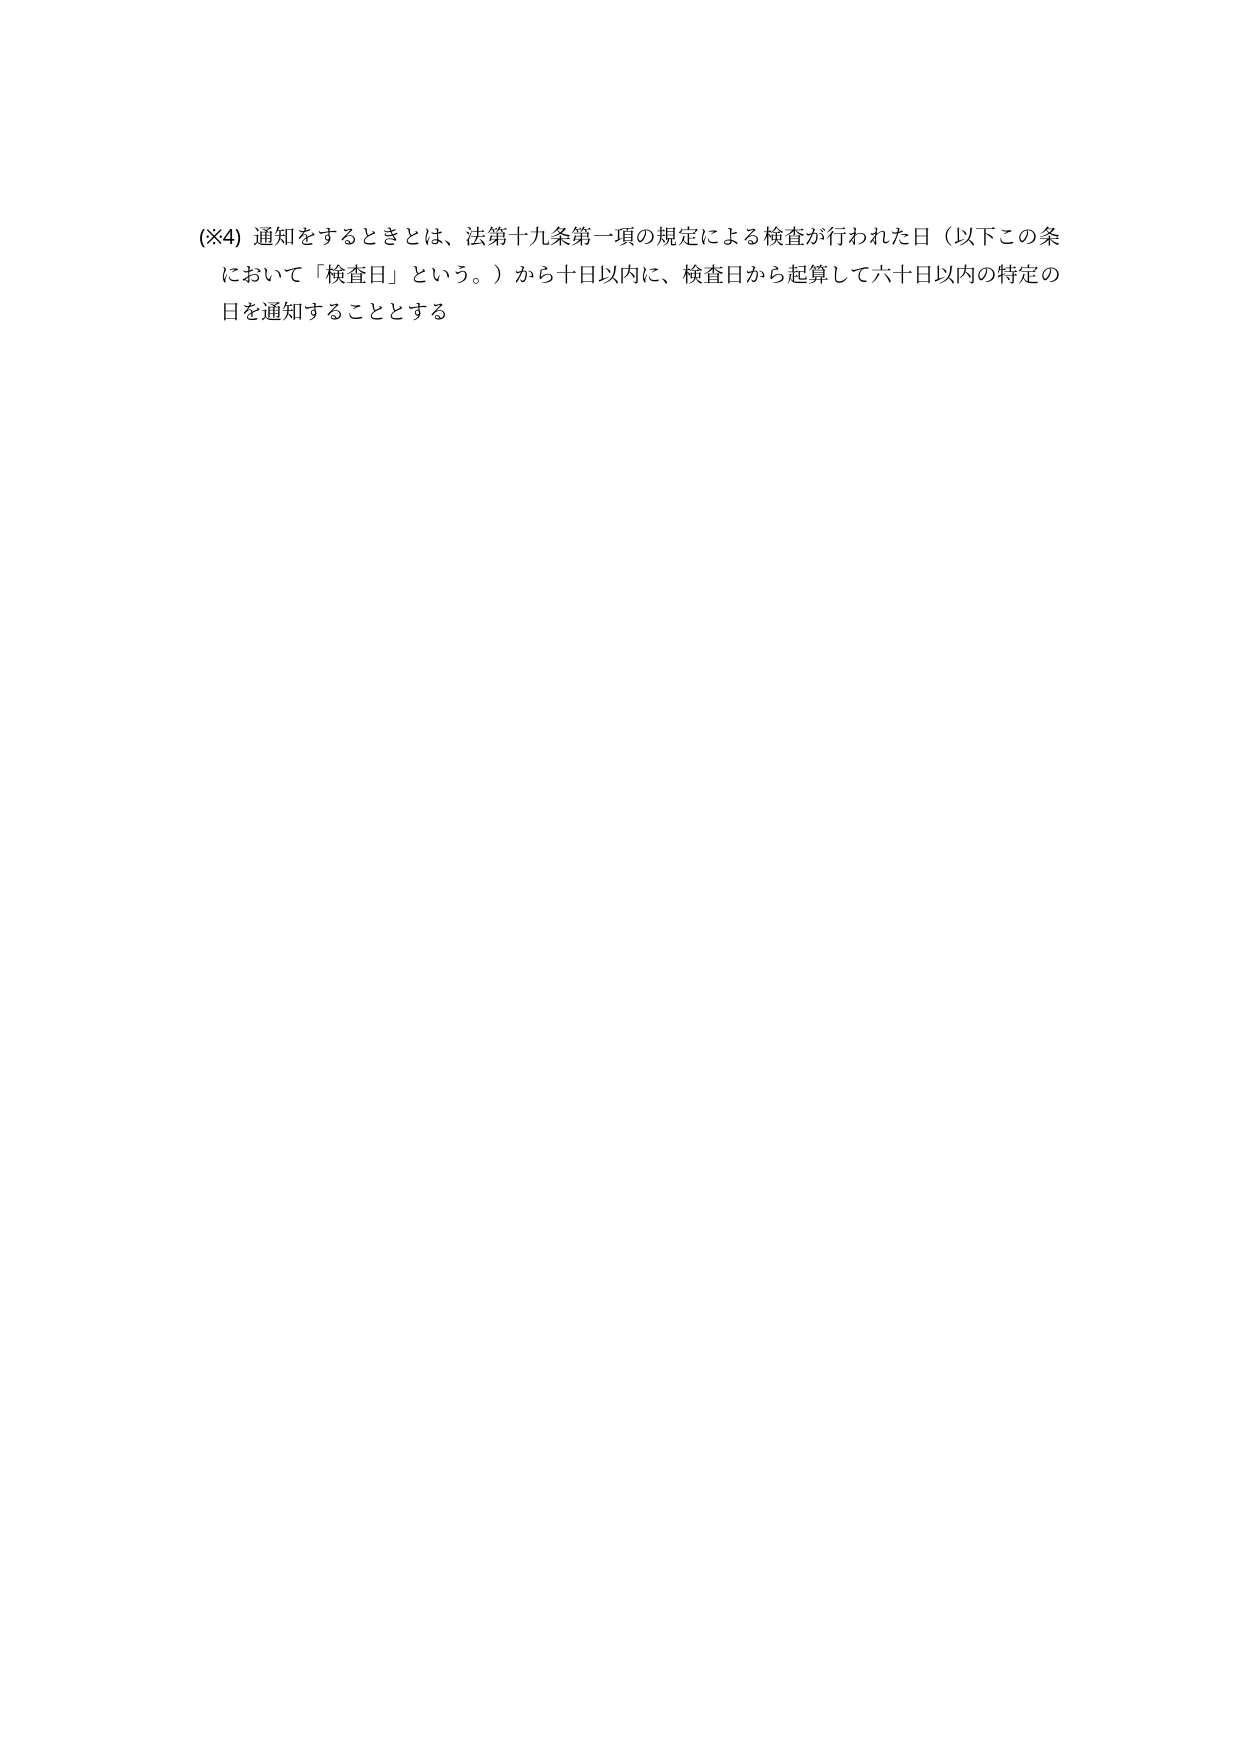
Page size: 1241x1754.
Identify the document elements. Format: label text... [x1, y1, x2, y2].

text (※4) 通知をするときとは、法第十九条第一項の規定による検査が行われた日（以下この条において「検査日」という。）から十日以内に、検査日から起算して六十日以内の特定の日を通知することとする [199, 217, 1063, 329]
